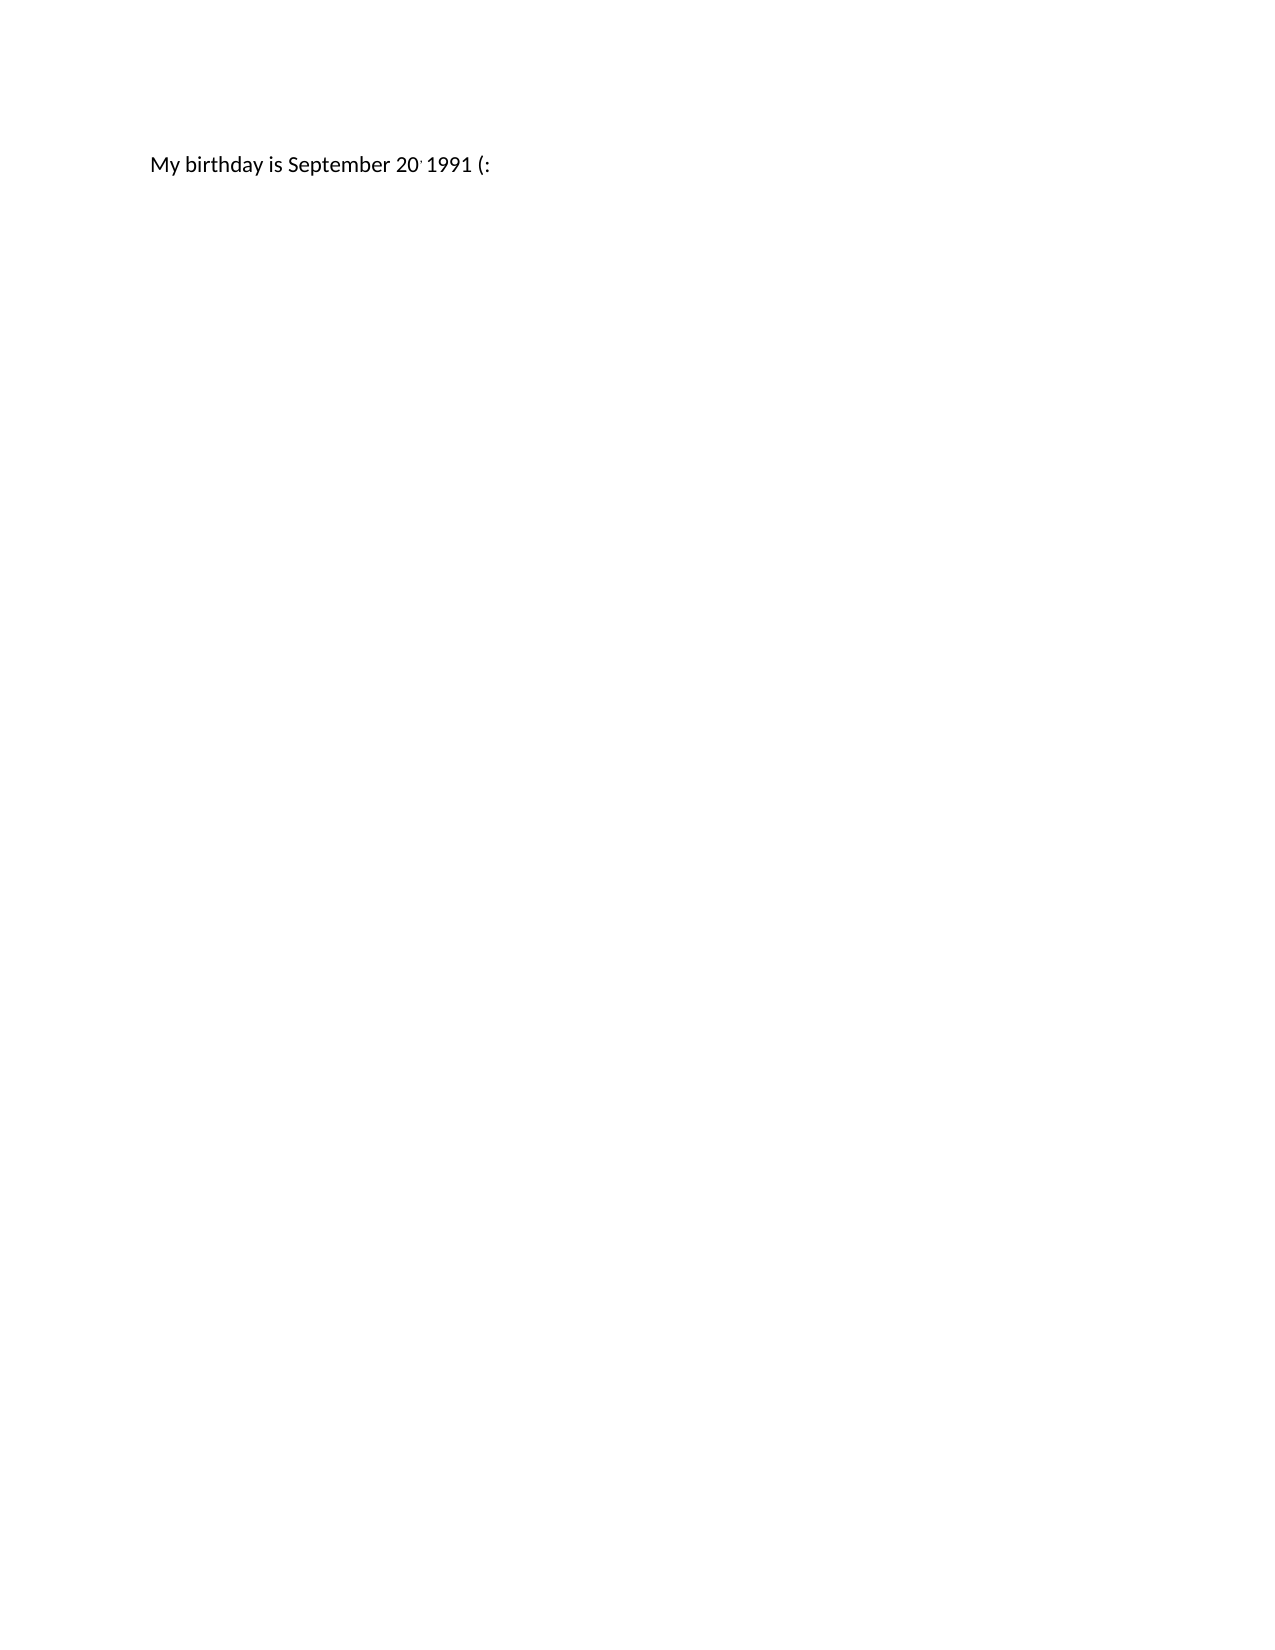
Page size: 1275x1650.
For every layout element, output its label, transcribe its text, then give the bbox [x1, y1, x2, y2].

text My birthday is September 20, 1991 (: [150, 150, 1125, 178]
